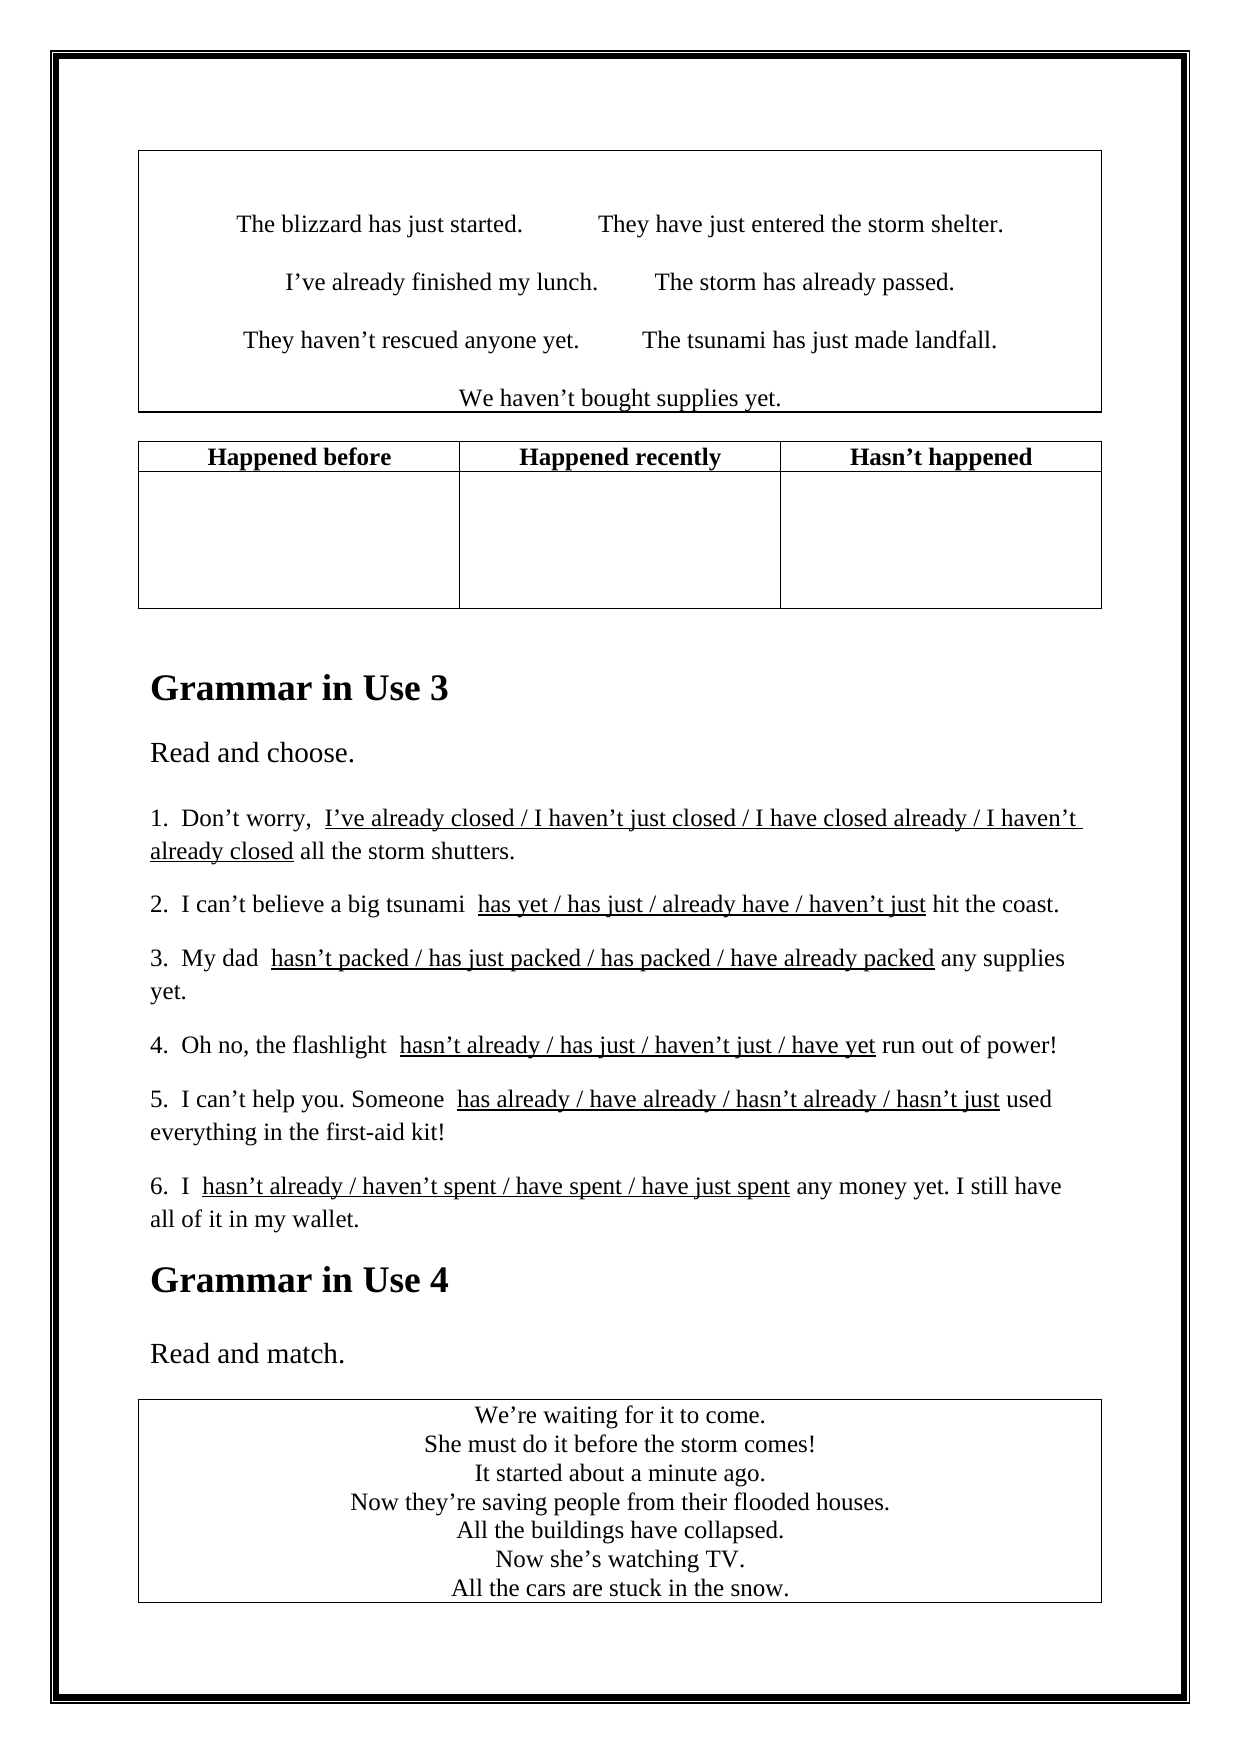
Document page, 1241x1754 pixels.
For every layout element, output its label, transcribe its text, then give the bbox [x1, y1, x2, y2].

table_header Happened recently [460, 442, 780, 471]
text Read and choose. [150, 736, 1090, 769]
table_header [139, 151, 1101, 411]
text 4. Oh no, the flashlight hasn’t already / has just / haven’t just / have yet run out of power! [150, 1030, 1090, 1059]
table_cell [139, 472, 459, 607]
table_header Hasn’t happened [781, 442, 1101, 471]
text Grammar in Use 3 [150, 665, 1090, 708]
text 3. My dad hasn’t packed / has just packed / has packed / have already packed any supplies yet. [150, 943, 1090, 1005]
text Read and match. [150, 1337, 1090, 1370]
text 5. I can’t help you. Someone has already / have already / hasn’t already / hasn’t just used everything in the first-aid kit! [150, 1084, 1090, 1146]
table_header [139, 1400, 1101, 1602]
table_header Happened before [139, 442, 459, 471]
text 6. I hasn’t already / haven’t spent / have spent / have just spent any money yet. I still have all of it in my wallet. [150, 1171, 1090, 1233]
table_cell [781, 472, 1101, 607]
text Grammar in Use 4 [150, 1258, 1090, 1301]
text 2. I can’t believe a big tsunami has yet / has just / already have / haven’t just hit the coast. [150, 889, 1090, 918]
table_cell [460, 472, 780, 607]
text 1. Don’t worry, I’ve already closed / I haven’t just closed / I have closed already / I haven’t already closed all the storm shutters. [150, 803, 1090, 864]
